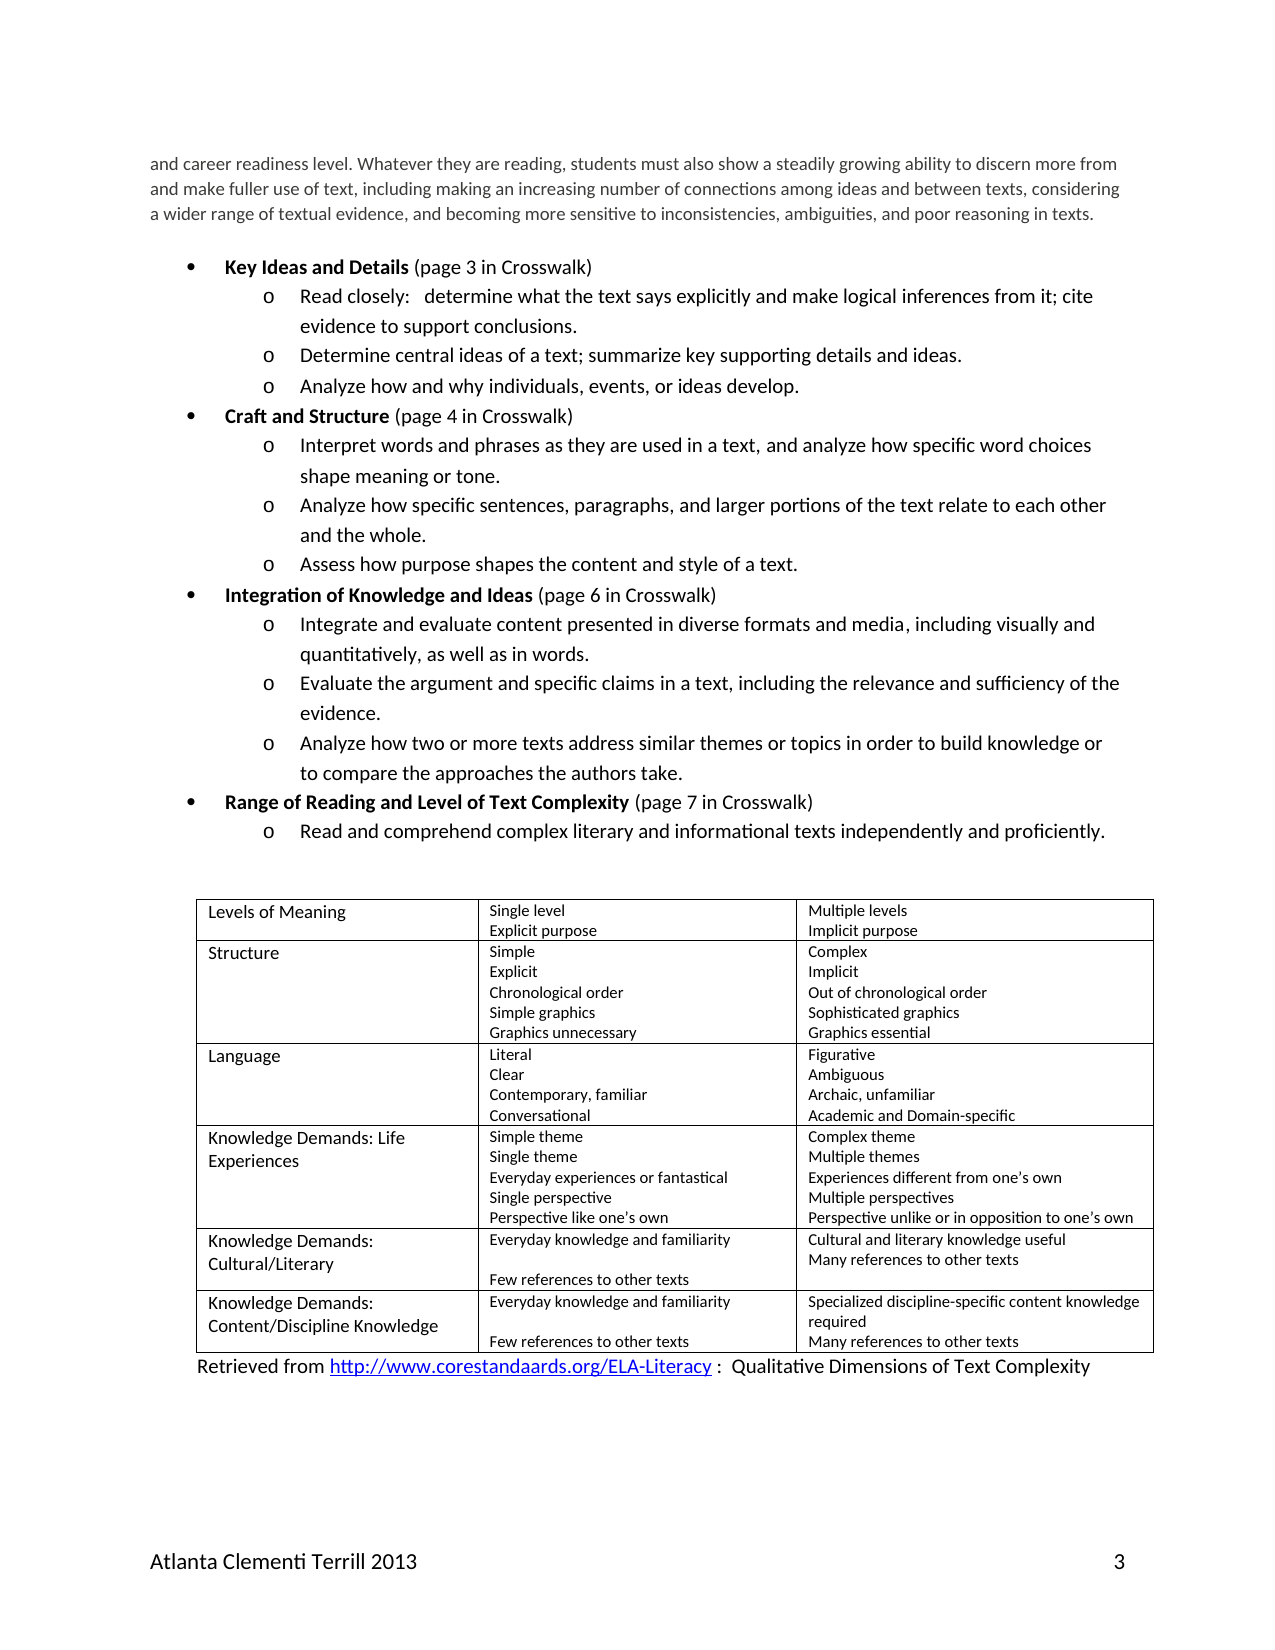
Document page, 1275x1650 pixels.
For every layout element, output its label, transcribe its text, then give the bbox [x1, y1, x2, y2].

list Determine central ideas of a text; summarize key supporting details and ideas. [262, 343, 1125, 369]
list Read and comprehend complex literary and informational texts independently and proficiently. [262, 818, 1125, 845]
table_cell Figurative Ambiguous Archaic, unfamiliar Academic and Domain-specific [797, 1044, 1153, 1125]
list Analyze how specific sentences, paragraphs, and larger portions of the text relate to each other and the whole. [262, 492, 1125, 548]
list Integrate and evaluate content presented in diverse formats and media, including visually and quantitatively, as well as in words. [262, 611, 1125, 667]
table_cell Simple Explicit Chronological order Simple graphics Graphics unnecessary [479, 941, 796, 1043]
list Evaluate the argument and specific claims in a text, including the relevance and sufficiency of the evidence. [262, 670, 1125, 726]
table_cell Specialized discipline-specific content knowledge required Many references to other texts [797, 1291, 1153, 1352]
table_cell Complex Implicit Out of chronological order Sophisticated graphics Graphics essential [797, 941, 1153, 1043]
table_cell Simple theme Single theme Everyday experiences or fantastical Single perspective Perspective like one’s own [479, 1126, 796, 1228]
list Assess how purpose shapes the content and style of a text. [262, 551, 1125, 578]
text Retrieved from http://www.corestandaards.org/ELA-Literacy : Qualitative Dimensions of Text Complexity [150, 1353, 1125, 1378]
list Analyze how and why individuals, events, or ideas develop. [262, 373, 1125, 399]
list Key Ideas and Details (page 3 in Crosswalk) [187, 254, 1125, 279]
list Read closely: determine what the text says explicitly and make logical inferences from it; cite evidence to support conclusions. [262, 283, 1125, 339]
table_cell Knowledge Demands: Cultural/Literary [197, 1229, 478, 1290]
list Craft and Structure (page 4 in Crosswalk) [187, 403, 1125, 429]
table_cell Language [197, 1044, 478, 1125]
table_cell Knowledge Demands: Content/Discipline Knowledge [197, 1291, 478, 1352]
table_cell Complex theme Multiple themes Experiences different from one’s own Multiple perspectives Perspective unlike or in opposition to one’s own [797, 1126, 1153, 1228]
table_header Single level Explicit purpose [479, 900, 796, 940]
table_header Levels of Meaning [197, 900, 478, 940]
list Integration of Knowledge and Ideas (page 6 in Crosswalk) [187, 582, 1125, 607]
table_cell Structure [197, 941, 478, 1043]
table_cell Everyday knowledge and familiarity Few references to other texts [479, 1229, 796, 1290]
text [150, 150, 1125, 225]
list Range of Reading and Level of Text Complexity (page 7 in Crosswalk) [187, 789, 1125, 814]
table_cell Knowledge Demands: Life Experiences [197, 1126, 478, 1228]
table_cell Cultural and literary knowledge useful Many references to other texts [797, 1229, 1153, 1290]
table_header Multiple levels Implicit purpose [797, 900, 1153, 940]
table_cell Literal Clear Contemporary, familiar Conversational [479, 1044, 796, 1125]
list Interpret words and phrases as they are used in a text, and analyze how specific word choices shape meaning or tone. [262, 433, 1125, 488]
table_cell Everyday knowledge and familiarity Few references to other texts [479, 1291, 796, 1352]
list Analyze how two or more texts address similar themes or topics in order to build knowledge or to compare the approaches the authors take. [262, 730, 1125, 785]
